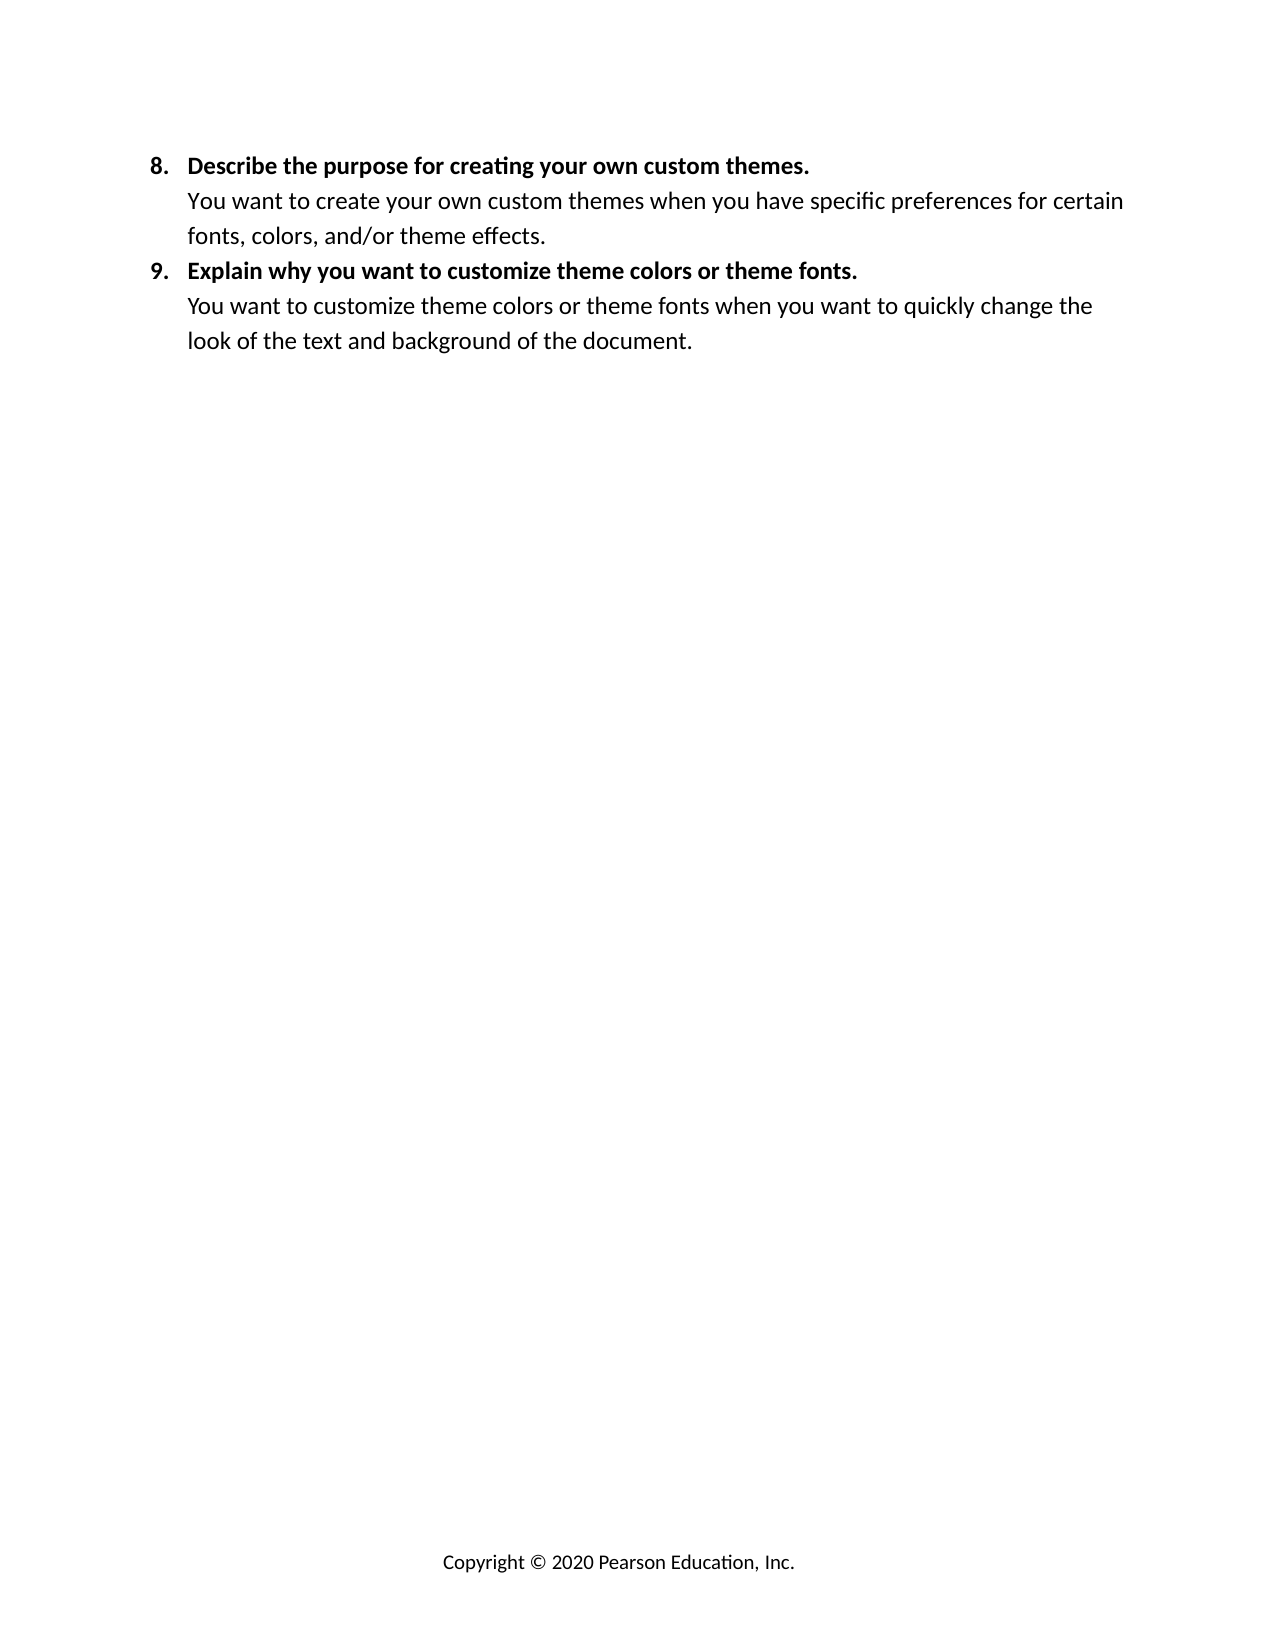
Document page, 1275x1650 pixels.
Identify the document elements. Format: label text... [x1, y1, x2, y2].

list Explain why you want to customize theme colors or theme fonts. You want to customize theme colors or theme fonts when you want to quickly change the look of the text and background of the document. [150, 255, 1125, 356]
list Describe the purpose for creating your own custom themes. You want to create your own custom themes when you have specific preferences for certain fonts, colors, and/or theme effects. [150, 150, 1125, 251]
